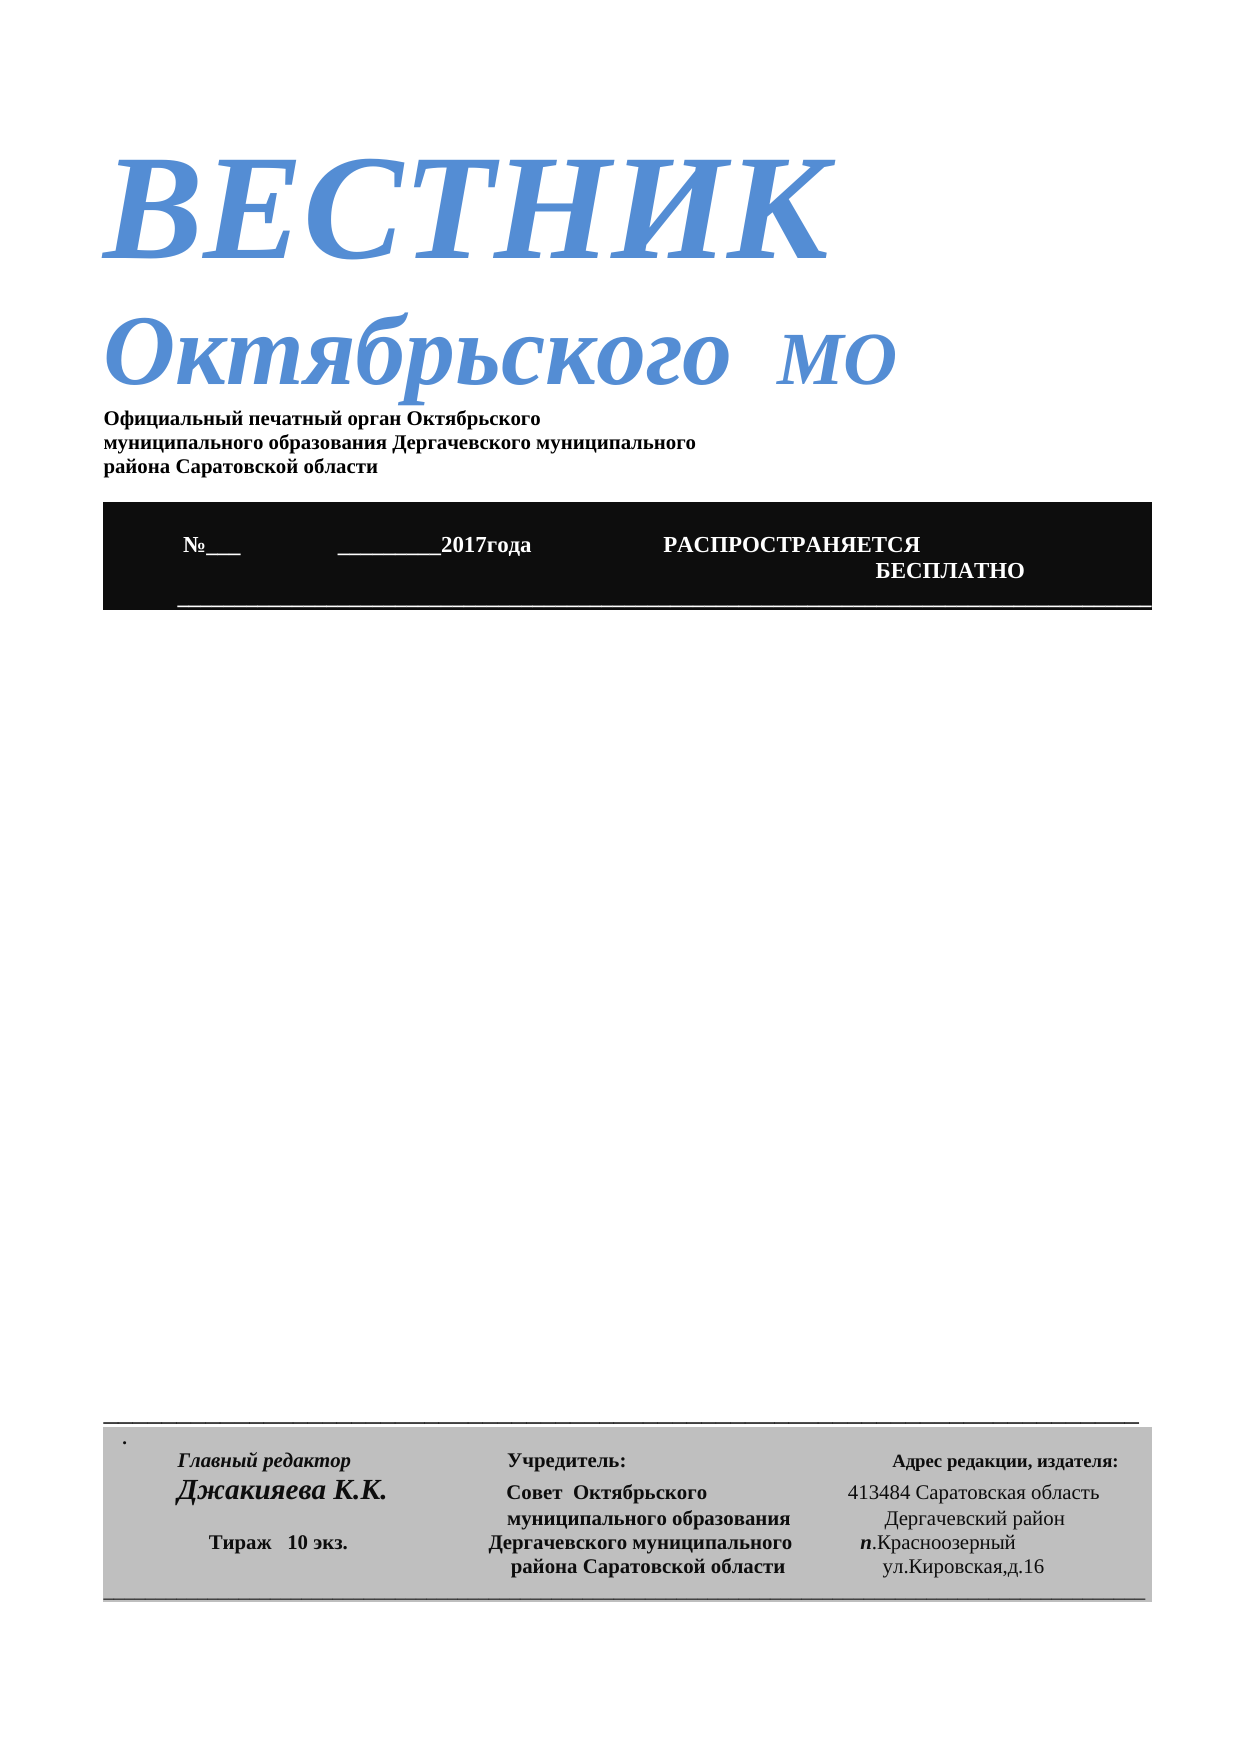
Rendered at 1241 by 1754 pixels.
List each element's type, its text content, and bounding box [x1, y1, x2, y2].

text №___ _________2017года РАСПРОСТРАНЯЕТСЯ [103, 531, 1152, 557]
text района Саратовской области ул.Кировская,д.16 [103, 1554, 1152, 1578]
text Джакияева К.К. Совет Октябрьского 413484 Саратовская область [103, 1472, 1152, 1506]
text Официальный печатный орган Октябрьского [103, 406, 1152, 430]
text ____________________________________________________________________________________________________ [103, 1578, 1152, 1602]
text муниципального образования Дергачевского муниципального [103, 430, 1152, 454]
text Тираж 10 экз. Дергачевского муниципального п.Красноозерный [103, 1530, 1152, 1554]
text _____________________________________________________________________________________ [103, 583, 1152, 610]
text Октябрьского МО [103, 291, 1152, 406]
text БЕСПЛАТНО [103, 557, 1152, 583]
text _______________________________________________________________________ [103, 1393, 1152, 1427]
text Главный редактор Учредитель: Адрес редакции, издателя: [103, 1448, 1152, 1472]
text муниципального образования Дергачевский район [103, 1506, 1152, 1530]
text ВЕСТНИК [103, 118, 1152, 291]
text района Саратовской области [103, 454, 1152, 478]
text . [103, 1427, 1152, 1448]
